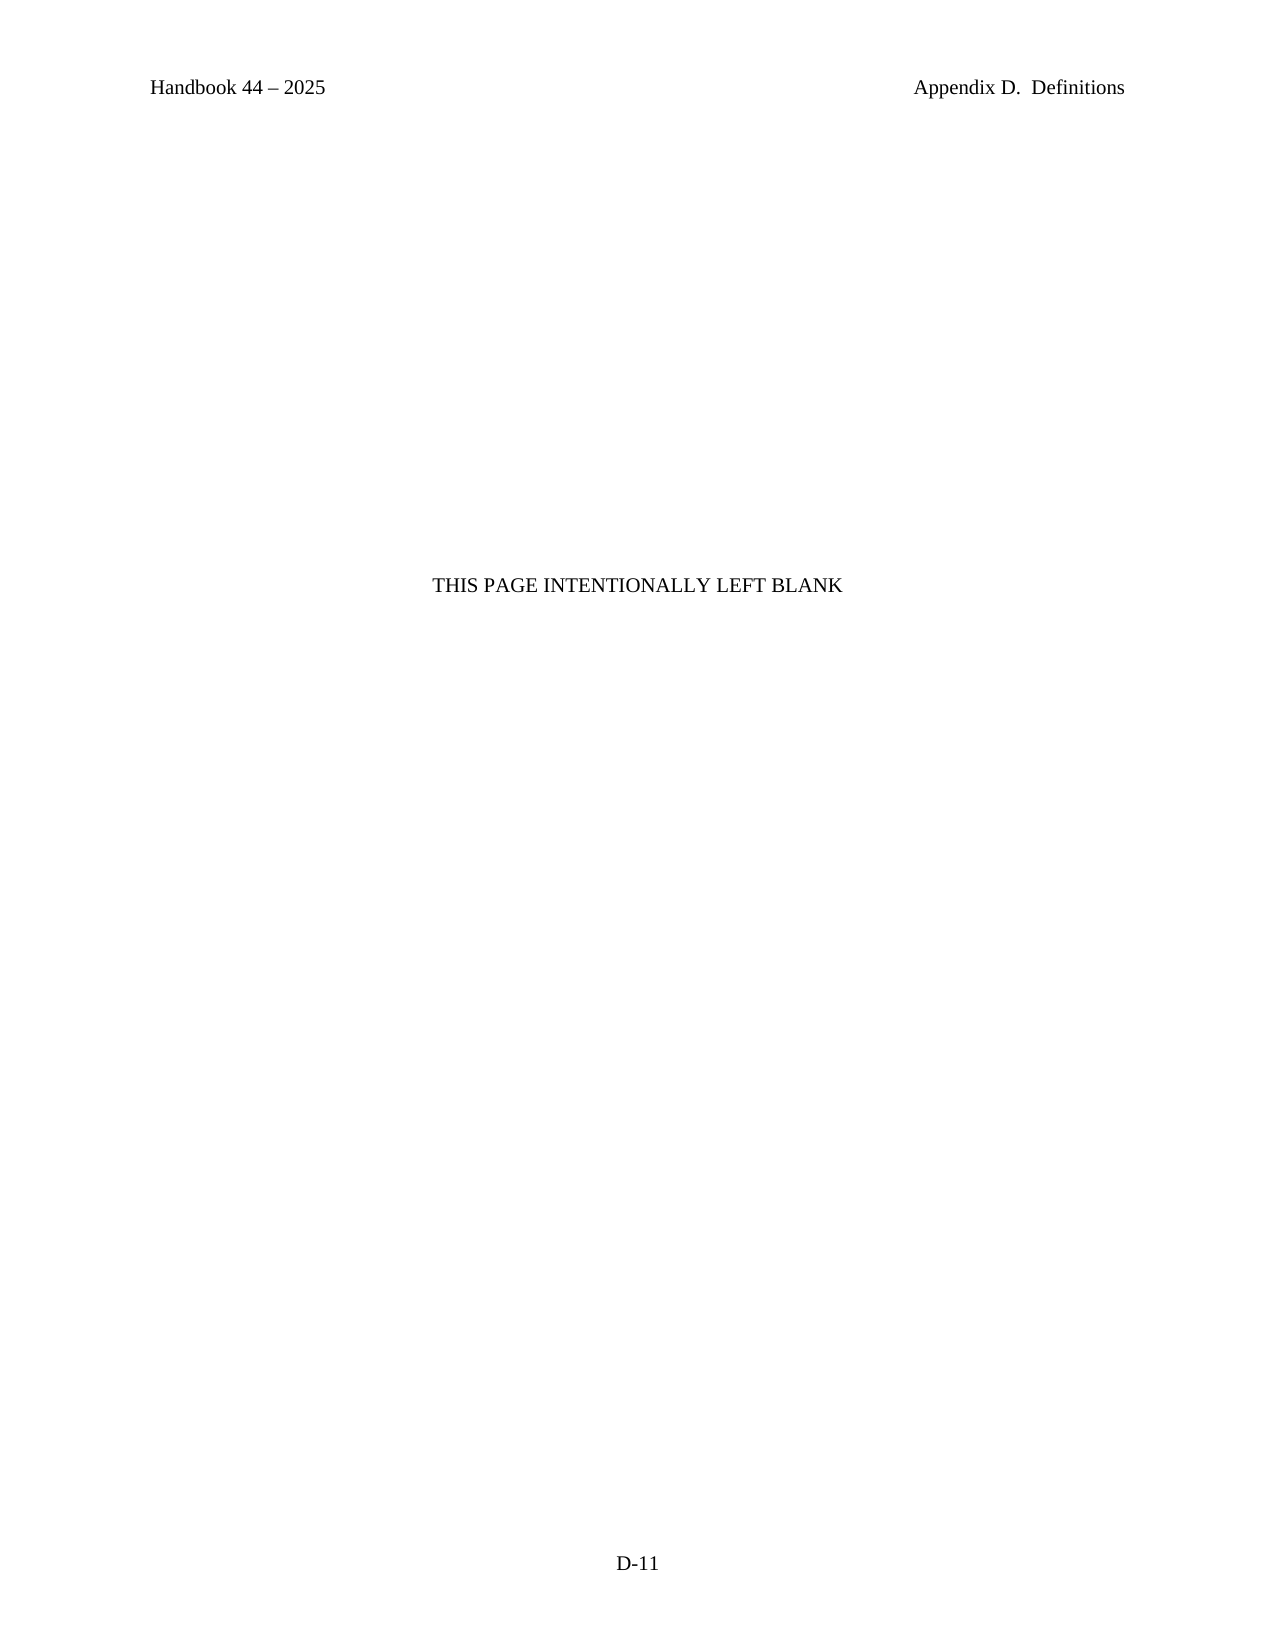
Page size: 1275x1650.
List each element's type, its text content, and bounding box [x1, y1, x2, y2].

text THIS PAGE INTENTIONALLY LEFT BLANK [150, 573, 1125, 597]
